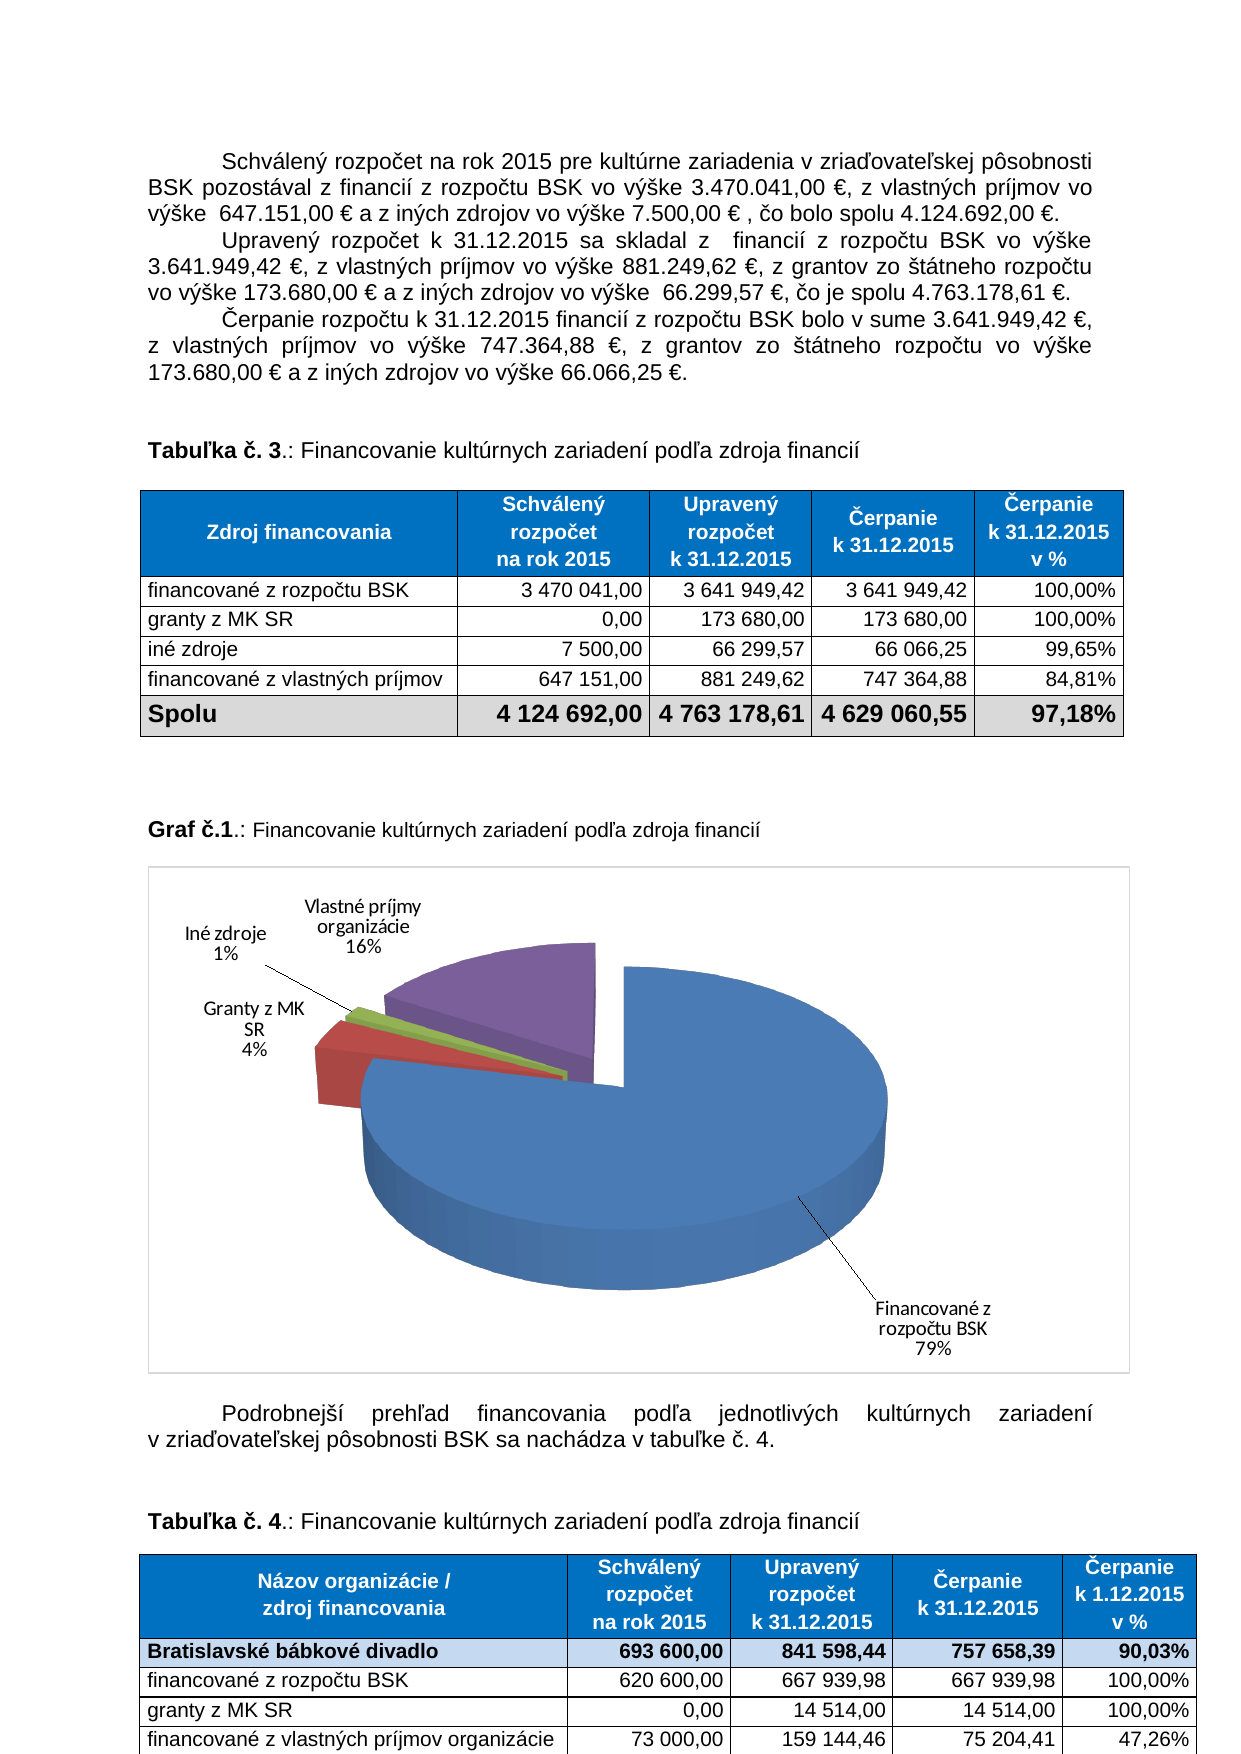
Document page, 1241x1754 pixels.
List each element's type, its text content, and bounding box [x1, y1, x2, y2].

table_cell financované z rozpočtu BSK [141, 577, 457, 606]
table_cell 66 066,25 [812, 637, 974, 665]
text Schválený rozpočet na rok 2015 pre kultúrne zariadenia v zriaďovateľskej pôsobnosti BSK pozostával z financií z rozpočtu BSK vo výške 3.470.041,00 €, z vlastných príjmov vo výške 647.151,00 € a z iných zdrojov vo výške 7.500,00 € , čo bolo spolu 4.124.692,00 €. [148, 148, 1093, 227]
table_header Schválený rozpočet na rok 2015 [458, 491, 649, 576]
table_cell 4 124 692,00 [458, 696, 649, 736]
table_cell iné zdroje [141, 637, 457, 665]
table_header Čerpanie k 31.12.2015 v % [975, 491, 1123, 576]
table_cell 97,18% [975, 696, 1123, 736]
table_cell 647 151,00 [458, 666, 649, 695]
table_header Čerpanie k 31.12.2015 [812, 491, 974, 576]
text Podrobnejší prehľad financovania podľa jednotlivých kultúrnych zariadení v zriaďovateľskej pôsobnosti BSK sa nachádza v tabuľke č. 4. [148, 1400, 1093, 1453]
table_cell 4 629 060,55 [812, 696, 974, 736]
table_cell 84,81% [975, 666, 1123, 695]
table_cell 100,00% [975, 607, 1123, 636]
table_cell 881 249,62 [650, 666, 811, 695]
table_cell granty z MK SR [141, 607, 457, 636]
table_cell 3 641 949,42 [650, 577, 811, 606]
text Tabuľka č. 4.: Financovanie kultúrnych zariadení podľa zdroja financií [148, 1508, 1093, 1534]
text Graf č.1.: Financovanie kultúrnych zariadení podľa zdroja financií [148, 816, 1093, 842]
table_cell 0,00 [458, 607, 649, 636]
text Čerpanie rozpočtu k 31.12.2015 financií z rozpočtu BSK bolo v sume 3.641.949,42 €, z vlastných príjmov vo výške 747.364,88 €, z grantov zo štátneho rozpočtu vo výške 173.680,00 € a z iných zdrojov vo výške 66.066,25 €. [148, 306, 1093, 385]
table_cell 747 364,88 [812, 666, 974, 695]
table_header Zdroj financovania [141, 491, 457, 576]
table_cell 3 641 949,42 [812, 577, 974, 606]
table_cell 66 299,57 [650, 637, 811, 665]
table_cell 173 680,00 [650, 607, 811, 636]
table_cell 100,00% [975, 577, 1123, 606]
table_cell financované z vlastných príjmov [141, 666, 457, 695]
table_cell 99,65% [975, 637, 1123, 665]
table_cell 173 680,00 [812, 607, 974, 636]
table_cell 3 470 041,00 [458, 577, 649, 606]
table_cell Spolu [141, 696, 457, 736]
text Tabuľka č. 3.: Financovanie kultúrnych zariadení podľa zdroja financií [148, 437, 1093, 464]
table_cell 7 500,00 [458, 637, 649, 665]
table_header Upravený rozpočet k 31.12.2015 [650, 491, 811, 576]
table_cell 4 763 178,61 [650, 696, 811, 736]
text Upravený rozpočet k 31.12.2015 sa skladal z financií z rozpočtu BSK vo výške 3.641.949,42 €, z vlastných príjmov vo výške 881.249,62 €, z grantov zo štátneho rozpočtu vo výške 173.680,00 € a z iných zdrojov vo výške 66.299,57 €, čo je spolu 4.763.178,61 €. [148, 227, 1093, 306]
